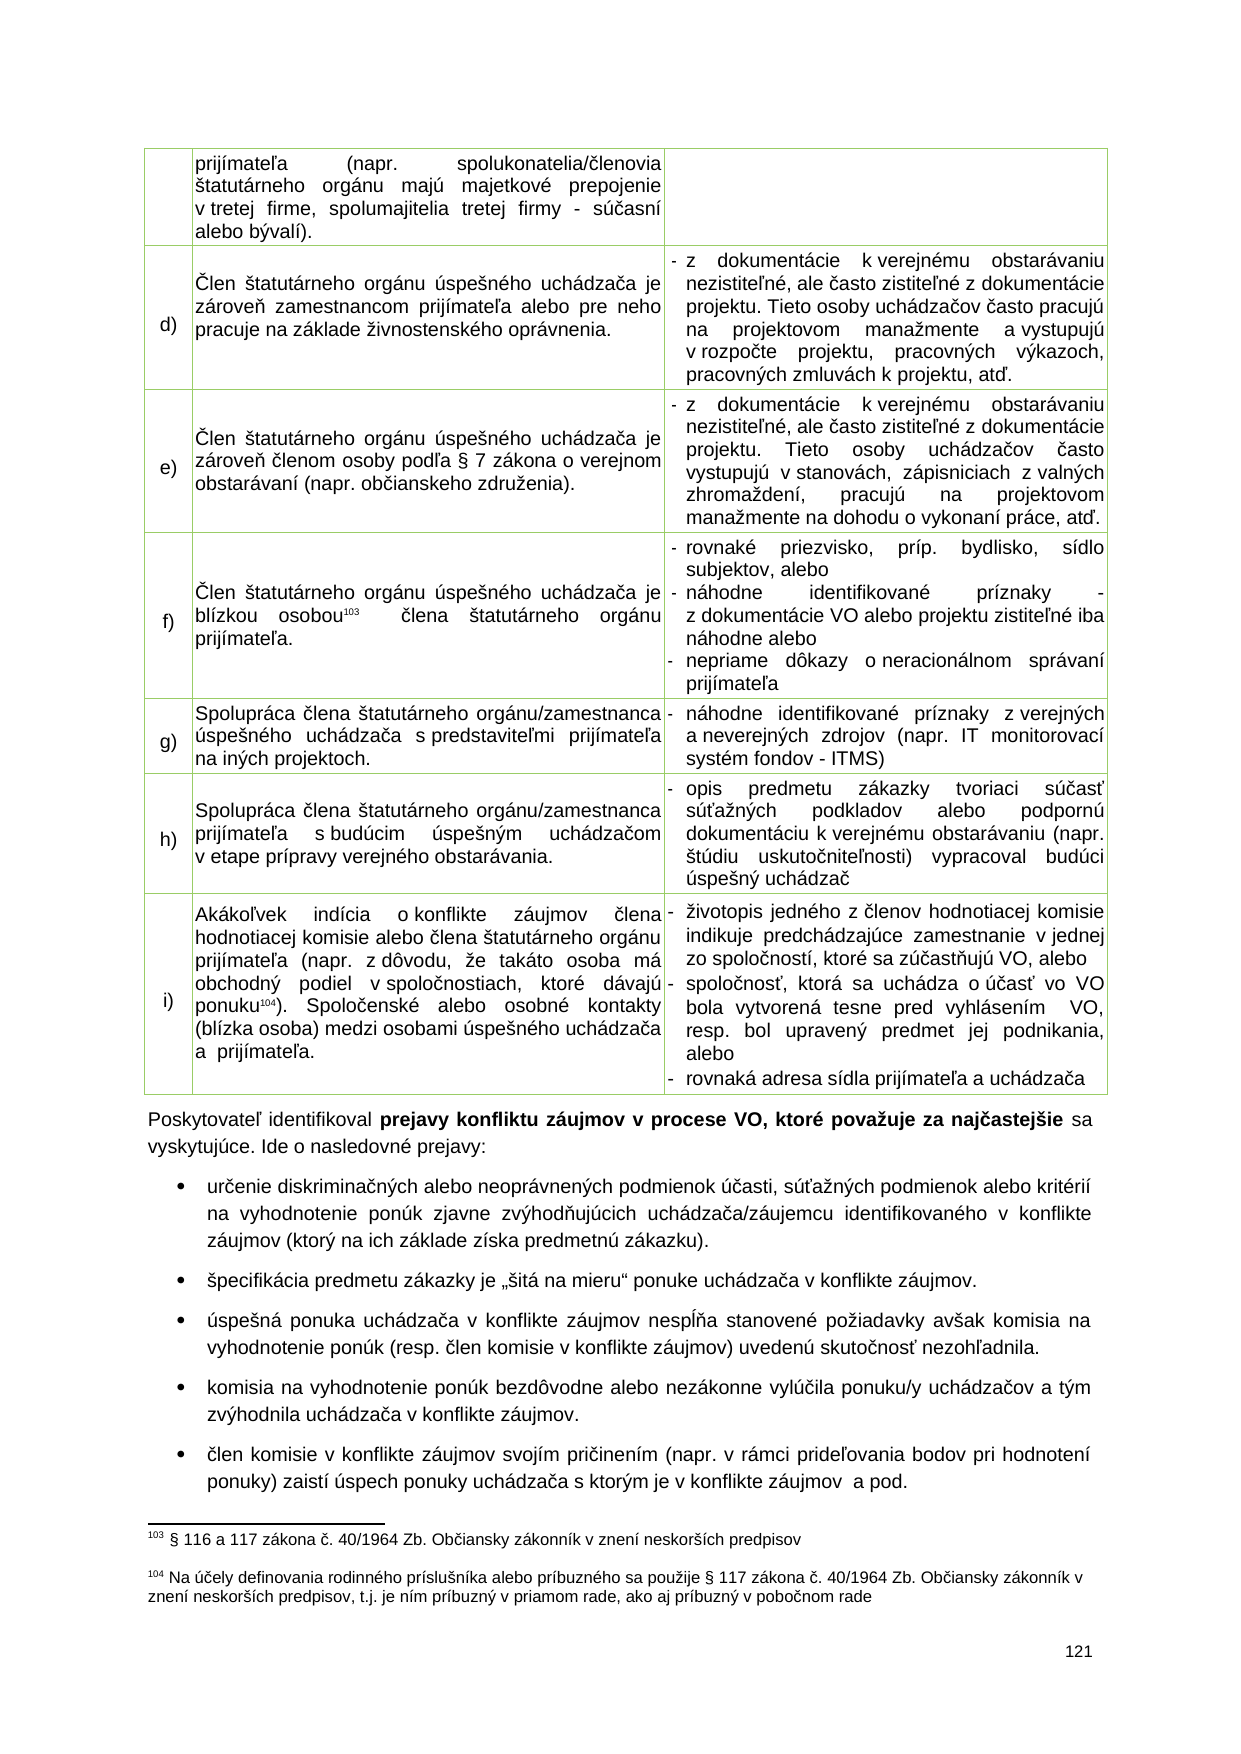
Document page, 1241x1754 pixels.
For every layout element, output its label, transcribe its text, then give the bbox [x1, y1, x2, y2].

table_cell životopis jedného z členov hodnotiacej komisie indikuje predchádzajúce zamestnanie v jednej zo spoločností, ktoré sa zúčastňujú VO, alebo spoločnosť, ktorá sa uchádza o účasť vo VO bola vytvorená tesne pred vyhlásením VO, resp. bol upravený predmet jej podnikania, alebo rovnaká adresa sídla prijímateľa a uchádzača [665, 894, 1107, 1094]
table_cell opis predmetu zákazky tvoriaci súčasť súťažných podkladov alebo podpornú dokumentáciu k verejnému obstarávaniu (napr. štúdiu uskutočniteľnosti) vypracoval budúci úspešný uchádzač [665, 774, 1107, 893]
table_cell z dokumentácie k verejnému obstarávaniu nezistiteľné, ale často zistiteľné z dokumentácie projektu. Tieto osoby uchádzačov často vystupujú v stanovách, zápisniciach z valných zhromaždení, pracujú na projektovom manažmente na dohodu o vykonaní práce, atď. [665, 390, 1107, 532]
table_cell h) [145, 774, 192, 893]
table_cell g) [145, 699, 192, 772]
table_cell rovnaké priezvisko, príp. bydlisko, sídlo subjektov, alebo náhodne identifikované príznaky - z dokumentácie VO alebo projektu zistiteľné iba náhodne alebo nepriame dôkazy o neracionálnom správaní prijímateľa [665, 533, 1107, 697]
table_cell Spolupráca člena štatutárneho orgánu/zamestnanca úspešného uchádzača s predstaviteľmi prijímateľa na iných projektoch. [193, 699, 664, 772]
table_cell z dokumentácie k verejnému obstarávaniu nezistiteľné, ale často zistiteľné z dokumentácie projektu. Tieto osoby uchádzačov často pracujú na projektovom manažmente a vystupujú v rozpočte projektu, pracovných výkazoch, pracovných zmluvách k projektu, atď. [665, 246, 1107, 388]
table_cell d) [145, 246, 192, 388]
table_cell c) [145, 149, 192, 245]
table_cell Akákoľvek indícia o konflikte záujmov člena hodnotiacej komisie alebo člena štatutárneho orgánu prijímateľa (napr. z dôvodu, že takáto osoba má obchodný podiel v spoločnostiach, ktoré dávajú ponuku). Spoločenské alebo osobné kontakty (blízka osoba) medzi osobami úspešného uchádzača a prijímateľa. [193, 894, 664, 1094]
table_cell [193, 149, 664, 245]
table_cell Člen štatutárneho orgánu úspešného uchádzača je zároveň členom osoby podľa § 7 zákona o verejnom obstarávaní (napr. občianskeho združenia). [193, 390, 664, 532]
text Poskytovateľ identifikoval prejavy konfliktu záujmov v procese VO, ktoré považuje za najčastejšie sa vyskytujúce. Ide o nasledovné prejavy: [148, 1108, 1092, 1158]
text komisia na vyhodnotenie ponúk bezdôvodne alebo nezákonne vylúčila ponuku/y uchádzačov a tým zvýhodnila uchádzača v konflikte záujmov. [177, 1376, 1092, 1426]
table_cell Člen štatutárneho orgánu úspešného uchádzača je blízkou osobou člena štatutárneho orgánu prijímateľa. [193, 533, 664, 697]
text člen komisie v konflikte záujmov svojím pričinením (napr. v rámci prideľovania bodov pri hodnotení ponuky) zaistí úspech ponuky uchádzača s ktorým je v konflikte záujmov a pod. [177, 1443, 1092, 1493]
table_cell f) [145, 533, 192, 697]
table_cell Spolupráca člena štatutárneho orgánu/zamestnanca prijímateľa s budúcim úspešným uchádzačom v etape prípravy verejného obstarávania. [193, 774, 664, 893]
text špecifikácia predmetu zákazky je „šitá na mieru“ ponuke uchádzača v konflikte záujmov. [177, 1269, 1092, 1292]
text určenie diskriminačných alebo neoprávnených podmienok účasti, súťažných podmienok alebo kritérií na vyhodnotenie ponúk zjavne zvýhodňujúcich uchádzača/záujemcu identifikovaného v konflikte záujmov (ktorý na ich základe získa predmetnú zákazku). [177, 1175, 1092, 1252]
text úspešná ponuka uchádzača v konflikte záujmov nespĺňa stanovené požiadavky avšak komisia na vyhodnotenie ponúk (resp. člen komisie v konflikte záujmov) uvedenú skutočnosť nezohľadnila. [177, 1309, 1092, 1359]
table_cell e) [145, 390, 192, 532]
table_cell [665, 149, 1107, 245]
table_cell náhodne identifikované príznaky z verejných a neverejných zdrojov (napr. IT monitorovací systém fondov - ITMS) [665, 699, 1107, 772]
table_cell Člen štatutárneho orgánu úspešného uchádzača je zároveň zamestnancom prijímateľa alebo pre neho pracuje na základe živnostenského oprávnenia. [193, 246, 664, 388]
table_cell i) [145, 894, 192, 1094]
